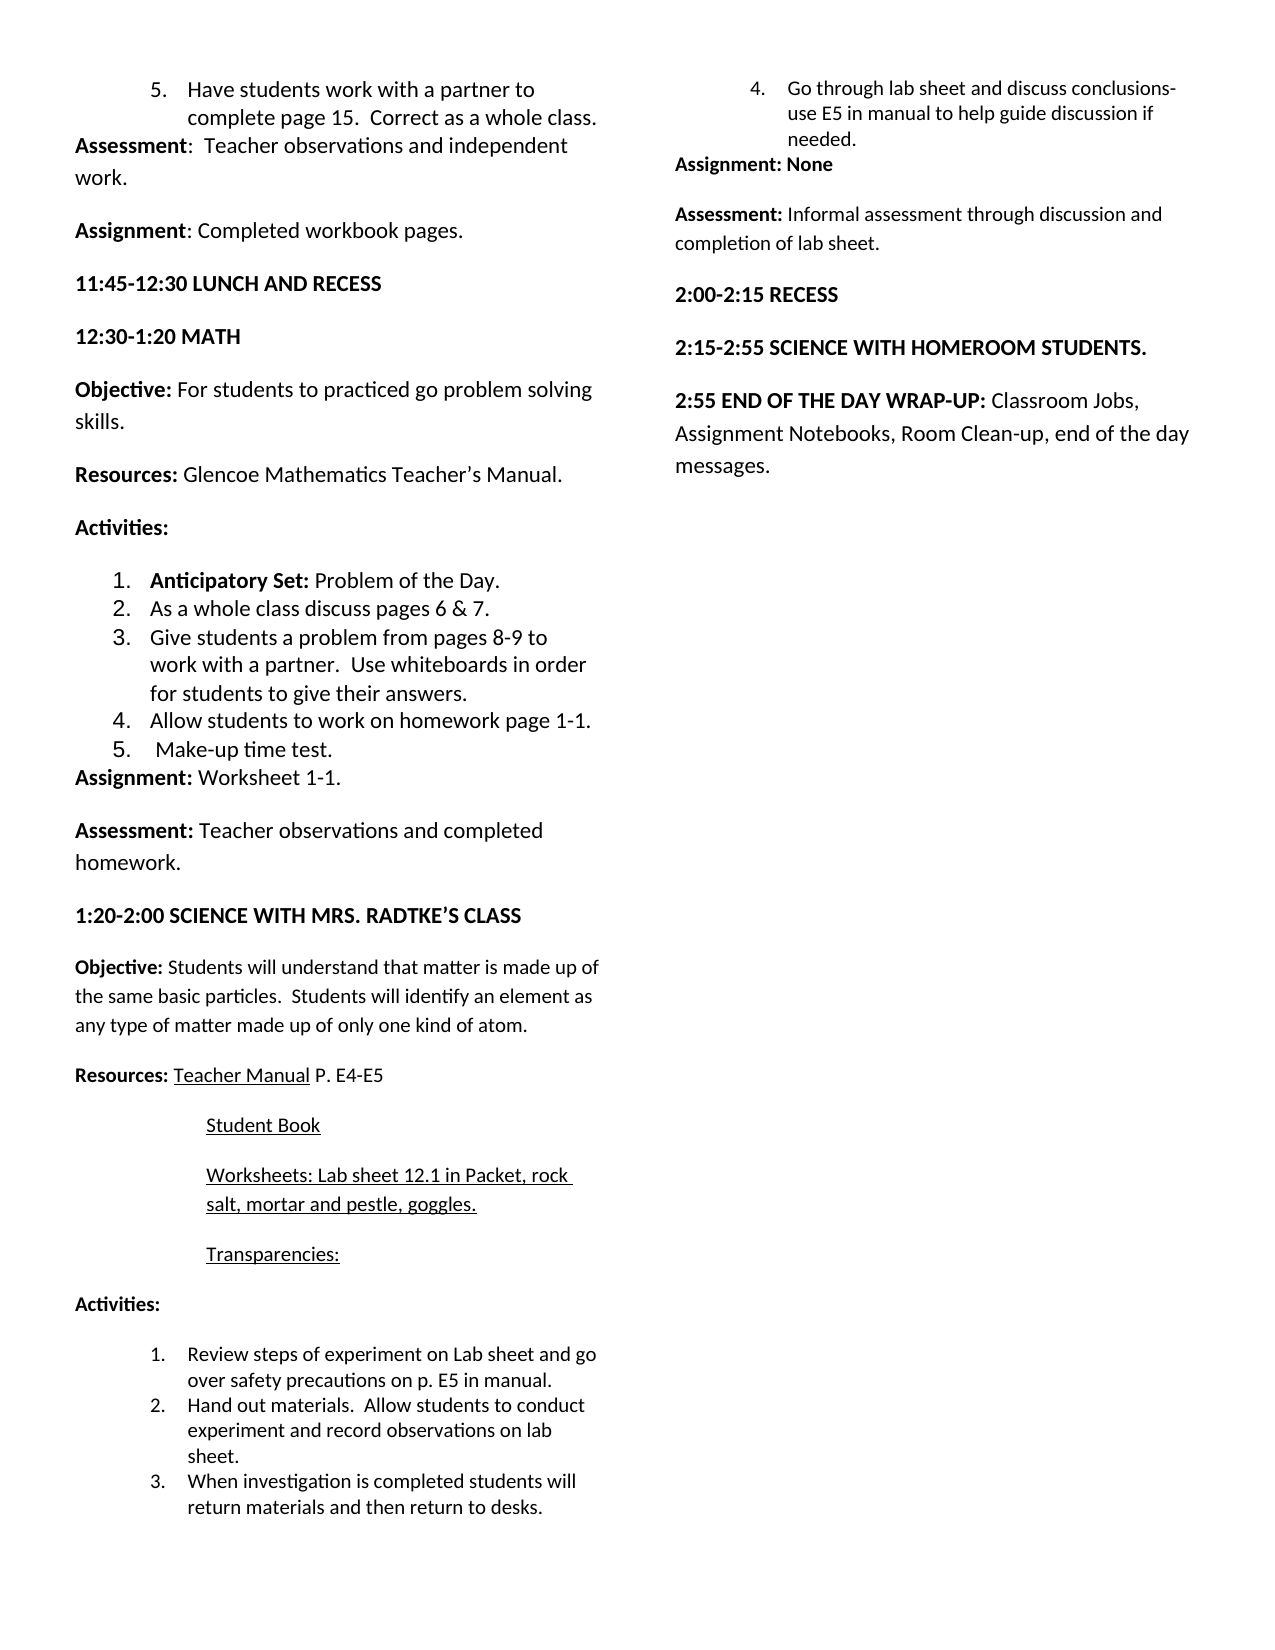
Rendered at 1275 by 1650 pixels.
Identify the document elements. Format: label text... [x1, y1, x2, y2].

list Anticipatory Set: Problem of the Day. [112, 567, 600, 594]
text Resources: Glencoe Mathematics Teacher’s Manual. [75, 461, 600, 488]
list When investigation is completed students will return materials and then return to desks. [150, 1468, 600, 1519]
text 11:45-12:30 Lunch and Recess [75, 269, 600, 297]
text Student Book [94, 1112, 600, 1138]
text Assignment: Completed workbook pages. [75, 216, 600, 244]
list As a whole class discuss pages 6 & 7. [112, 594, 600, 623]
text Objective: Students will understand that matter is made up of the same basic particles. Students will identify an element as any type of matter made up of only one kind of atom. [75, 954, 600, 1038]
list Make-up time test. [112, 735, 600, 763]
text Worksheets: Lab sheet 12.1 in Packet, rock salt, mortar and pestle, goggles. [206, 1162, 600, 1217]
text Assessment: Teacher observations and independent work. [75, 131, 600, 191]
text 1:20-2:00 Science with Mrs. Radtke’s Class [75, 901, 600, 929]
list Go through lab sheet and discuss conclusions- use E5 in manual to help guide discussion if needed. [750, 75, 1200, 151]
text Assignment: None [675, 151, 1200, 177]
text Activities: [75, 1291, 600, 1317]
text 2:55 End of the Day Wrap-Up: Classroom Jobs, Assignment Notebooks, Room Clean-up, end of the day messages. [675, 386, 1200, 479]
text Activities: [75, 513, 600, 542]
text Assignment: Worksheet 1-1. [75, 763, 600, 791]
text Objective: For students to practiced go problem solving skills. [75, 375, 600, 436]
text 12:30-1:20 Math [75, 322, 600, 350]
list Hand out materials. Allow students to conduct experiment and record observations on lab sheet. [150, 1392, 600, 1468]
list Give students a problem from pages 8-9 to work with a partner. Use whiteboards in order for students to give their answers. [112, 623, 600, 707]
list Have students work with a partner to complete page 15. Correct as a whole class. [150, 75, 600, 131]
text 2:15-2:55 Science with Homeroom students. [675, 333, 1200, 361]
text Assessment: Informal assessment through discussion and completion of lab sheet. [675, 201, 1200, 256]
text Resources: Teacher Manual P. E4-E5 [75, 1062, 600, 1088]
text Assessment: Teacher observations and completed homework. [75, 816, 600, 876]
list Review steps of experiment on Lab sheet and go over safety precautions on p. E5 in manual. [150, 1341, 600, 1392]
text Transparencies: [94, 1241, 600, 1267]
list Allow students to work on homework page 1-1. [112, 707, 600, 735]
text 2:00-2:15 Recess [675, 280, 1200, 308]
